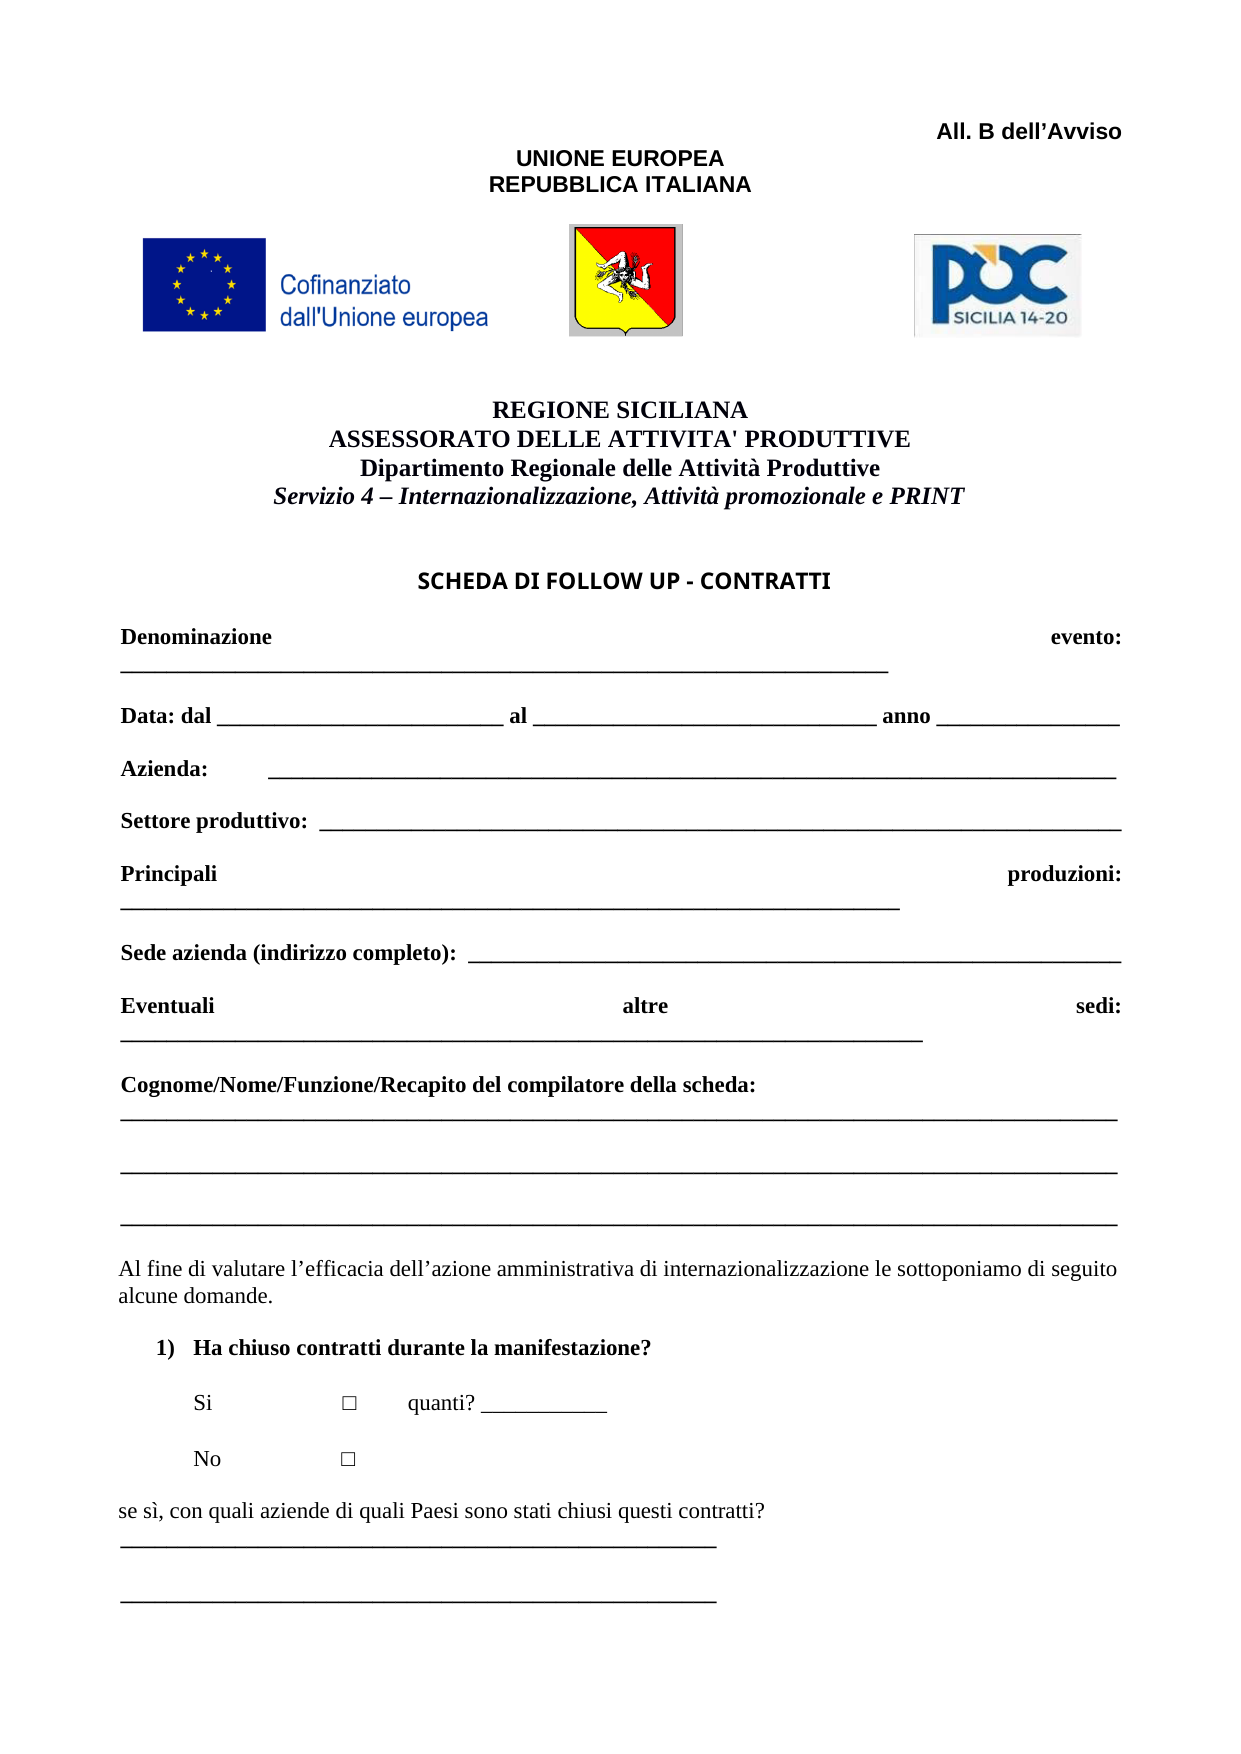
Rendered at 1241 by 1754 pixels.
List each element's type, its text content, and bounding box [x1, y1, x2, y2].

text Settore produttivo: ______________________________________________________________________ [120, 807, 1122, 834]
text REPUBBLICA ITALIANA [118, 171, 1122, 197]
text Eventuali altre sedi: ______________________________________________________________________ [120, 992, 1122, 1044]
text Denominazione evento: ___________________________________________________________________ [120, 623, 1122, 676]
text ____________________________________________________ [120, 1524, 1122, 1550]
text Al fine di valutare l’efficacia dell’azione amministrativa di internazionalizzazione le sottoponiamo di seguito alcune domande. [118, 1255, 1122, 1308]
picture [137, 234, 492, 338]
text Sede azienda (indirizzo completo): _________________________________________________________ [120, 939, 1122, 965]
text SCHEDA DI FOLLOW UP - CONTRATTI [120, 565, 1122, 596]
text Servizio 4 – Internazionalizzazione, Attività promozionale e PRINT [118, 481, 1122, 510]
text REGIONE SICILIANA [118, 395, 1122, 424]
list Ha chiuso contratti durante la manifestazione? [156, 1334, 1122, 1361]
text No □ [118, 1444, 1122, 1471]
text Azienda: __________________________________________________________________________ [120, 754, 1122, 781]
text Cognome/Nome/Funzione/Recapito del compilatore della scheda: [120, 1071, 1122, 1097]
text _______________________________________________________________________________________ [120, 1203, 1122, 1229]
text _______________________________________________________________________________________ [120, 1097, 1122, 1123]
text Dipartimento Regionale delle Attività Produttive [118, 453, 1122, 481]
text Data: dal _________________________ al ______________________________ anno ________________ [120, 702, 1122, 728]
text UNIONE EUROPEA [118, 144, 1122, 171]
picture [569, 224, 684, 337]
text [118, 1497, 1122, 1524]
text _______________________________________________________________________________________ [120, 1150, 1122, 1176]
text Principali produzioni: ____________________________________________________________________ [120, 860, 1122, 913]
text Si □ quanti? ___________ [118, 1389, 1122, 1416]
text ____________________________________________________ [120, 1579, 1122, 1605]
text All. B dell’Avviso [118, 118, 1122, 144]
text ASSESSORATO DELLE ATTIVITA' PRODUTTIVE [118, 424, 1122, 453]
